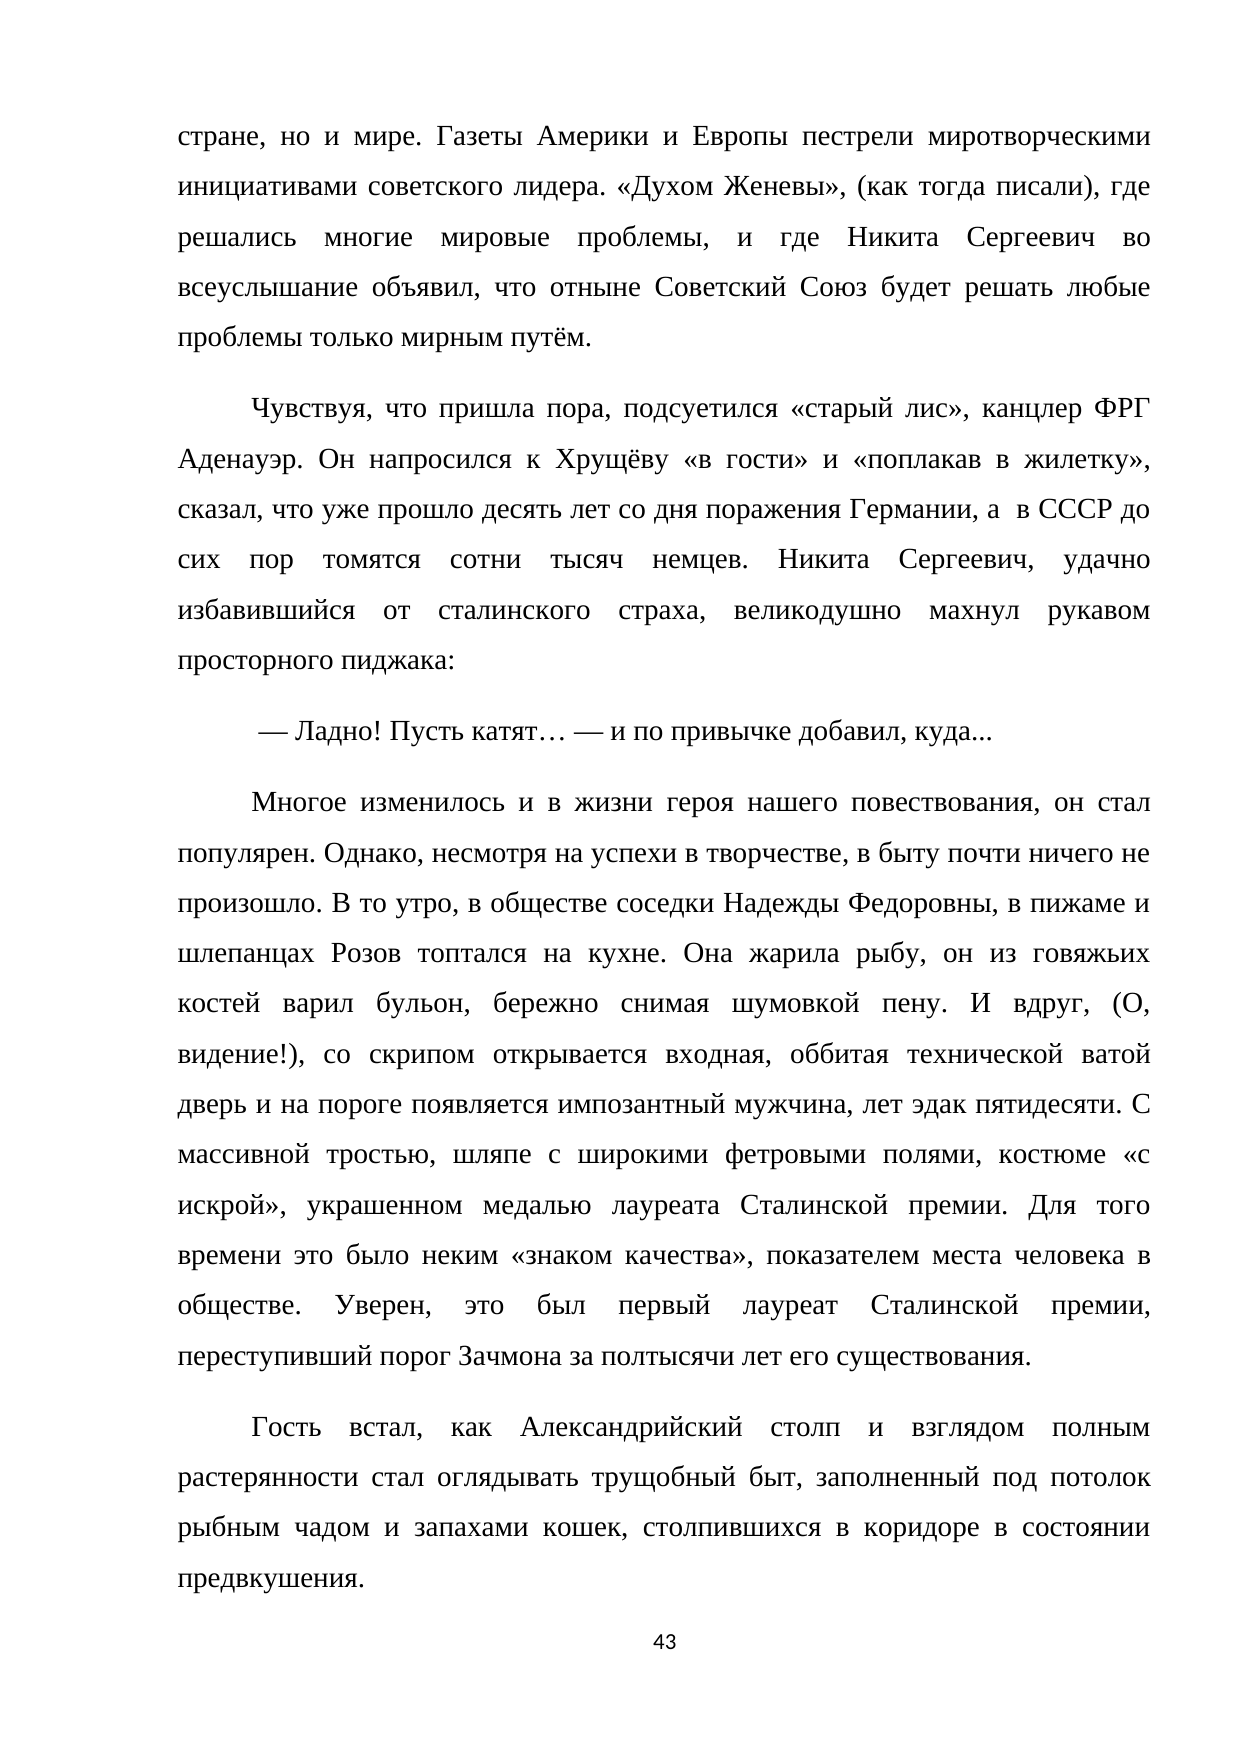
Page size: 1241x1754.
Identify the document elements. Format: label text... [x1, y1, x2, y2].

text — Ладно! Пусть катят… — и по привычке добавил, куда... [177, 713, 1152, 747]
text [177, 118, 1152, 353]
text Многое изменилось и в жизни героя нашего повествования, он стал популярен. Однако, несмотря на успехи в творчестве, в быту почти ничего не произошло. В то утро, в обществе соседки Надежды Федоровны, в пижаме и шлепанцах Розов топтался на кухне. Она жарила рыбу, он из говяжьих костей варил бульон, бережно снимая шумовкой пену. И вдруг, (О, видение!), со скрипом открывается входная, оббитая технической ватой дверь и на пороге появляется импозантный мужчина, лет эдак пятидесяти. С массивной тростью, шляпе с широкими фетровыми полями, костюме «с искрой», украшенном медалью лауреата Сталинской премии. Для того времени это было неким «знаком качества», показателем места человека в обществе. Уверен, это был первый лауреат Сталинской премии, переступивший порог Зачмона за полтысячи лет его существования. [177, 784, 1152, 1371]
text Чувствуя, что пришла пора, подсуетился «старый лис», канцлер ФРГ Аденауэр. Он напросился к Хрущёву «в гости» и «поплакав в жилетку», сказал, что уже прошло десять лет со дня поражения Германии, а в СССР до сих пор томятся сотни тысяч немцев. Никита Сергеевич, удачно избавившийся от сталинского страха, великодушно махнул рукавом просторного пиджака: [177, 391, 1152, 676]
text Гость встал, как Александрийский столп и взглядом полным растерянности стал оглядывать трущобный быт, заполненный под потолок рыбным чадом и запахами кошек, столпившихся в коридоре в состоянии предвкушения. [177, 1409, 1152, 1593]
